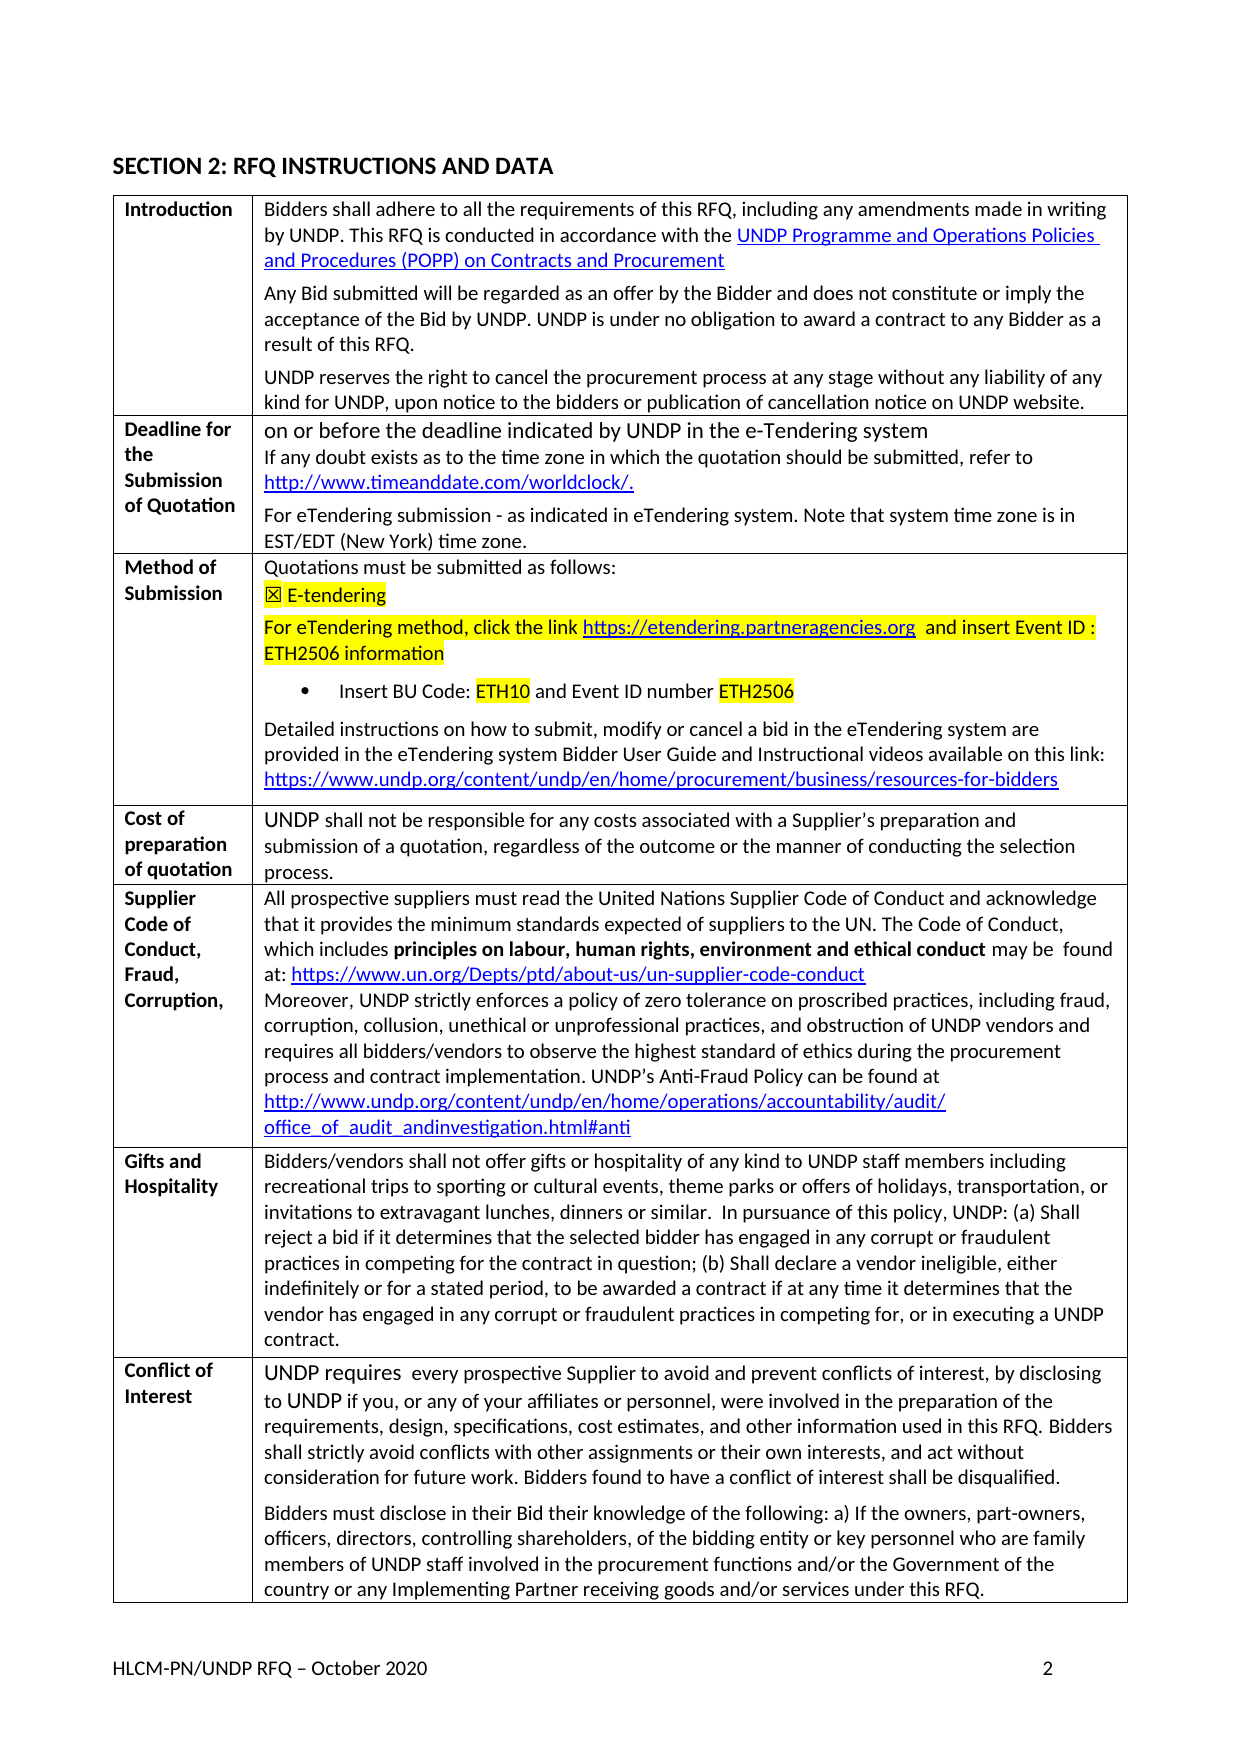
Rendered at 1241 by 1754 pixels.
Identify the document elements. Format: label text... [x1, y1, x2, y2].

table_cell shall not be responsible for any costs associated with a Supplier’s preparation and submission of a quotation, regardless of the outcome or the manner of conducting the selection process. [253, 806, 1127, 884]
table_cell Bidders/vendors shall not offer gifts or hospitality of any kind to UNDP staff members including recreational trips to sporting or cultural events, theme parks or offers of holidays, transportation, or invitations to extravagant lunches, dinners or similar. In pursuance of this policy, UNDP: (a) Shall reject a bid if it determines that the selected bidder has engaged in any corrupt or fraudulent practices in competing for the contract in question; (b) Shall declare a vendor ineligible, either indefinitely or for a stated period, to be awarded a contract if at any time it determines that the vendor has engaged in any corrupt or fraudulent practices in competing for, or in executing a UNDP contract. [253, 1148, 1127, 1357]
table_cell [114, 1358, 252, 1602]
table_cell Supplier Code of Conduct, Fraud, Corruption, [114, 885, 252, 1147]
table_cell If any doubt exists as to the time zone in which the quotation should be submitted, refer to http://www.timeanddate.com/worldclock/. For eTendering submission - as indicated in eTendering system. Note that system time zone is in EST/EDT (New York) time zone. [253, 416, 1127, 553]
table_header Introduction [114, 196, 252, 415]
table_header Bidders shall adhere to all the requirements of this RFQ, including any amendments made in writing by UNDP. This RFQ is conducted in accordance with the UNDP Programme and Operations Policies and Procedures (POPP) on Contracts and Procurement Any Bid submitted will be regarded as an offer by the Bidder and does not constitute or imply the acceptance of the Bid by UNDP. UNDP is under no obligation to award a contract to any Bidder as a result of this RFQ. UNDP reserves the right to cancel the procurement process at any stage without any liability of any kind for UNDP, upon notice to the bidders or publication of cancellation notice on UNDP website. [253, 196, 1127, 415]
table_cell All prospective suppliers must read the United Nations Supplier Code of Conduct and acknowledge that it provides the minimum standards expected of suppliers to the UN. The Code of Conduct, which includes principles on labour, human rights, environment and ethical conduct may be found at: https://www.un.org/Depts/ptd/about-us/un-supplier-code-conduct Moreover, UNDP strictly enforces a policy of zero tolerance on proscribed practices, including fraud, corruption, collusion, unethical or unprofessional practices, and obstruction of UNDP vendors and requires all bidders/vendors to observe the highest standard of ethics during the procurement process and contract implementation. UNDP’s Anti-Fraud Policy can be found at http://www.undp.org/content/undp/en/home/operations/accountability/audit/office_of_audit_andinvestigation.html#anti [253, 885, 1127, 1147]
subtitle SECTION 2: RFQ INSTRUCTIONS AND DATA [112, 150, 1128, 181]
table_cell Cost of preparation of quotation [114, 806, 252, 884]
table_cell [253, 1358, 1127, 1602]
table_cell Deadline for the Submission of Quotation [114, 416, 252, 553]
table_cell Quotations must be submitted as follows: E-tendering For eTendering method, click the link https://etendering.partneragencies.org and insert Event ID : ETH2506 information Insert BU Code: ETH10 and Event ID number ETH2506 Detailed instructions on how to submit, modify or cancel a bid in the eTendering system are provided in the eTendering system Bidder User Guide and Instructional videos available on this link: https://www.undp.org/content/undp/en/home/procurement/business/resources-for-bidders [253, 554, 1127, 804]
table_cell Method of Submission [114, 554, 252, 804]
table_cell Gifts and Hospitality [114, 1148, 252, 1357]
